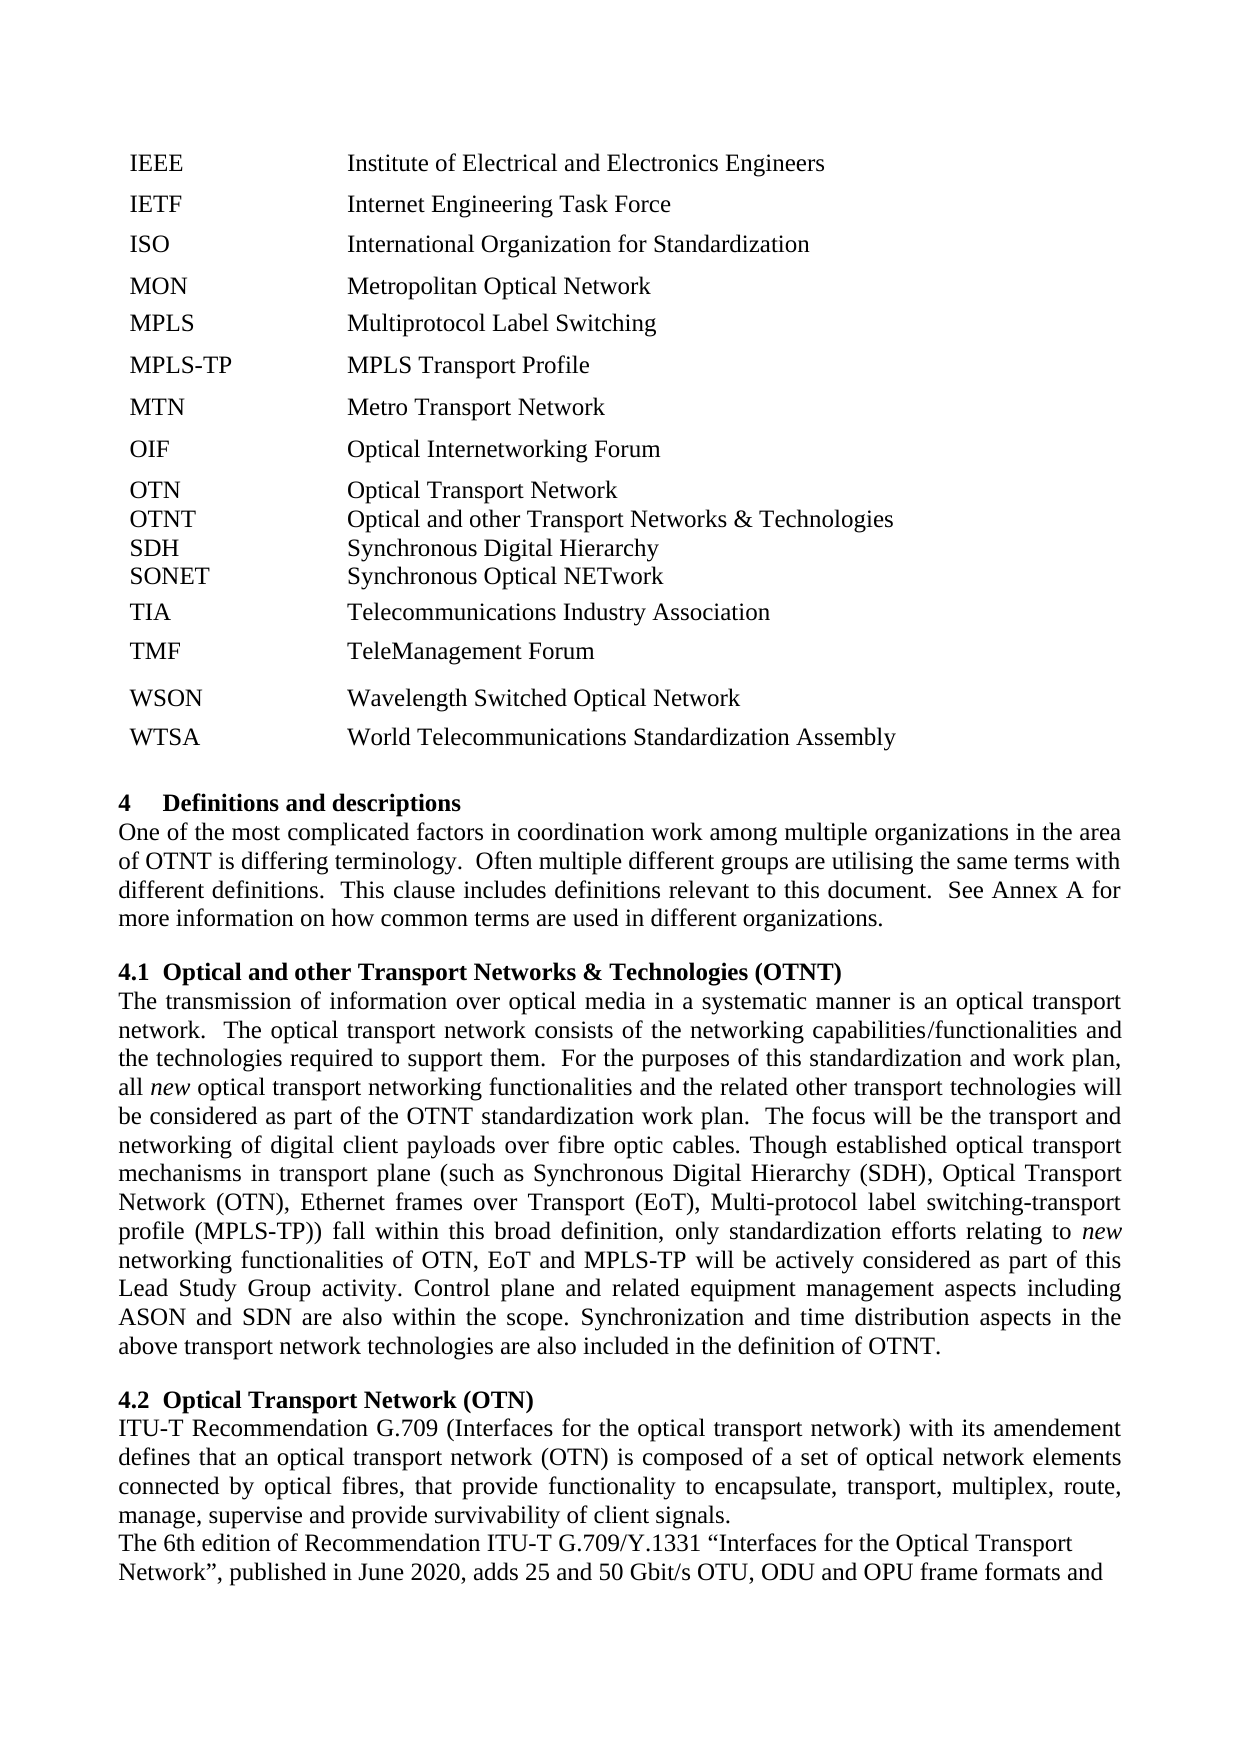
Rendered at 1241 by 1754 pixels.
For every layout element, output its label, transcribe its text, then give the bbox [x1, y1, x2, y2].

table_cell OTNT [118, 504, 336, 533]
table_cell Optical Internetworking Forum [336, 434, 1086, 475]
table_cell International Organization for Standardization [336, 229, 1086, 271]
table_cell World Telecommunications Standardization Assembly [336, 722, 1086, 751]
table_cell MPLS-TP [118, 350, 336, 392]
table_cell Optical and other Transport Networks & Technologies [336, 504, 1086, 533]
table_cell WTSA [118, 722, 336, 751]
table_cell Wavelength Switched Optical Network [336, 683, 1086, 722]
table_cell MPLS [118, 308, 336, 350]
table_cell TMF [118, 636, 336, 683]
table_cell Institute of Electrical and Electronics Engineers [336, 148, 1086, 189]
table_cell ISO [118, 229, 336, 271]
table_cell SDH [118, 533, 336, 561]
table_cell MPLS Transport Profile [336, 350, 1086, 392]
table_cell Telecommunications Industry Association [336, 598, 1086, 636]
table_cell TIA [118, 598, 336, 636]
text The transmission of information over optical media in a systematic manner is an optical transport network. The optical transport network consists of the networking capabilities/functionalities and the technologies required to support them. For the purposes of this standardization and work plan, all new optical transport networking functionalities and the related other transport technologies will be considered as part of the OTNT standardization work plan. The focus will be the transport and networking of digital client payloads over fibre optic cables. Though established optical transport mechanisms in transport plane (such as Synchronous Digital Hierarchy (SDH), Optical Transport Network (OTN), Ethernet frames over Transport (EoT), Multi-protocol label switching-transport profile (MPLS-TP)) fall within this broad definition, only standardization efforts relating to new networking functionalities of OTN, EoT and MPLS-TP will be actively considered as part of this Lead Study Group activity. Control plane and related equipment management aspects including ASON and SDN are also within the scope. Synchronization and time distribution aspects in the above transport network technologies are also included in the definition of OTNT. [118, 986, 1122, 1360]
table_cell MON [118, 271, 336, 308]
table_cell Multiprotocol Label Switching [336, 308, 1086, 350]
table_cell MTN [118, 392, 336, 434]
table_cell WSON [118, 683, 336, 722]
subtitle Optical Transport Network (OTN) [118, 1385, 1122, 1413]
table_cell Metro Transport Network [336, 392, 1086, 434]
table_cell IEEE [118, 148, 336, 189]
table_cell Synchronous Optical NETwork [336, 561, 1086, 597]
table_cell IETF [118, 190, 336, 229]
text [118, 1528, 1122, 1586]
table_cell SONET [118, 561, 336, 597]
table_cell Internet Engineering Task Force [336, 190, 1086, 229]
table_cell Metropolitan Optical Network [336, 271, 1086, 308]
table_cell TeleManagement Forum [336, 636, 1086, 683]
text ITU-T Recommendation G.709 (Interfaces for the optical transport network) with its amendement defines that an optical transport network (OTN) is composed of a set of optical network elements connected by optical fibres, that provide functionality to encapsulate, transport, multiplex, route, manage, supervise and provide survivability of client signals. [118, 1413, 1122, 1528]
table_cell OIF [118, 434, 336, 475]
subtitle Optical and other Transport Networks & Technologies (OTNT) [118, 957, 1122, 986]
table_cell Optical Transport Network [336, 475, 1086, 504]
table_cell Synchronous Digital Hierarchy [336, 533, 1086, 561]
table_cell OTN [118, 475, 336, 504]
text One of the most complicated factors in coordination work among multiple organizations in the area of OTNT is differing terminology. Often multiple different groups are utilising the same terms with different definitions. This clause includes definitions relevant to this document. See Annex A for more information on how common terms are used in different organizations. [118, 817, 1122, 932]
subtitle Definitions and descriptions [118, 788, 1122, 817]
